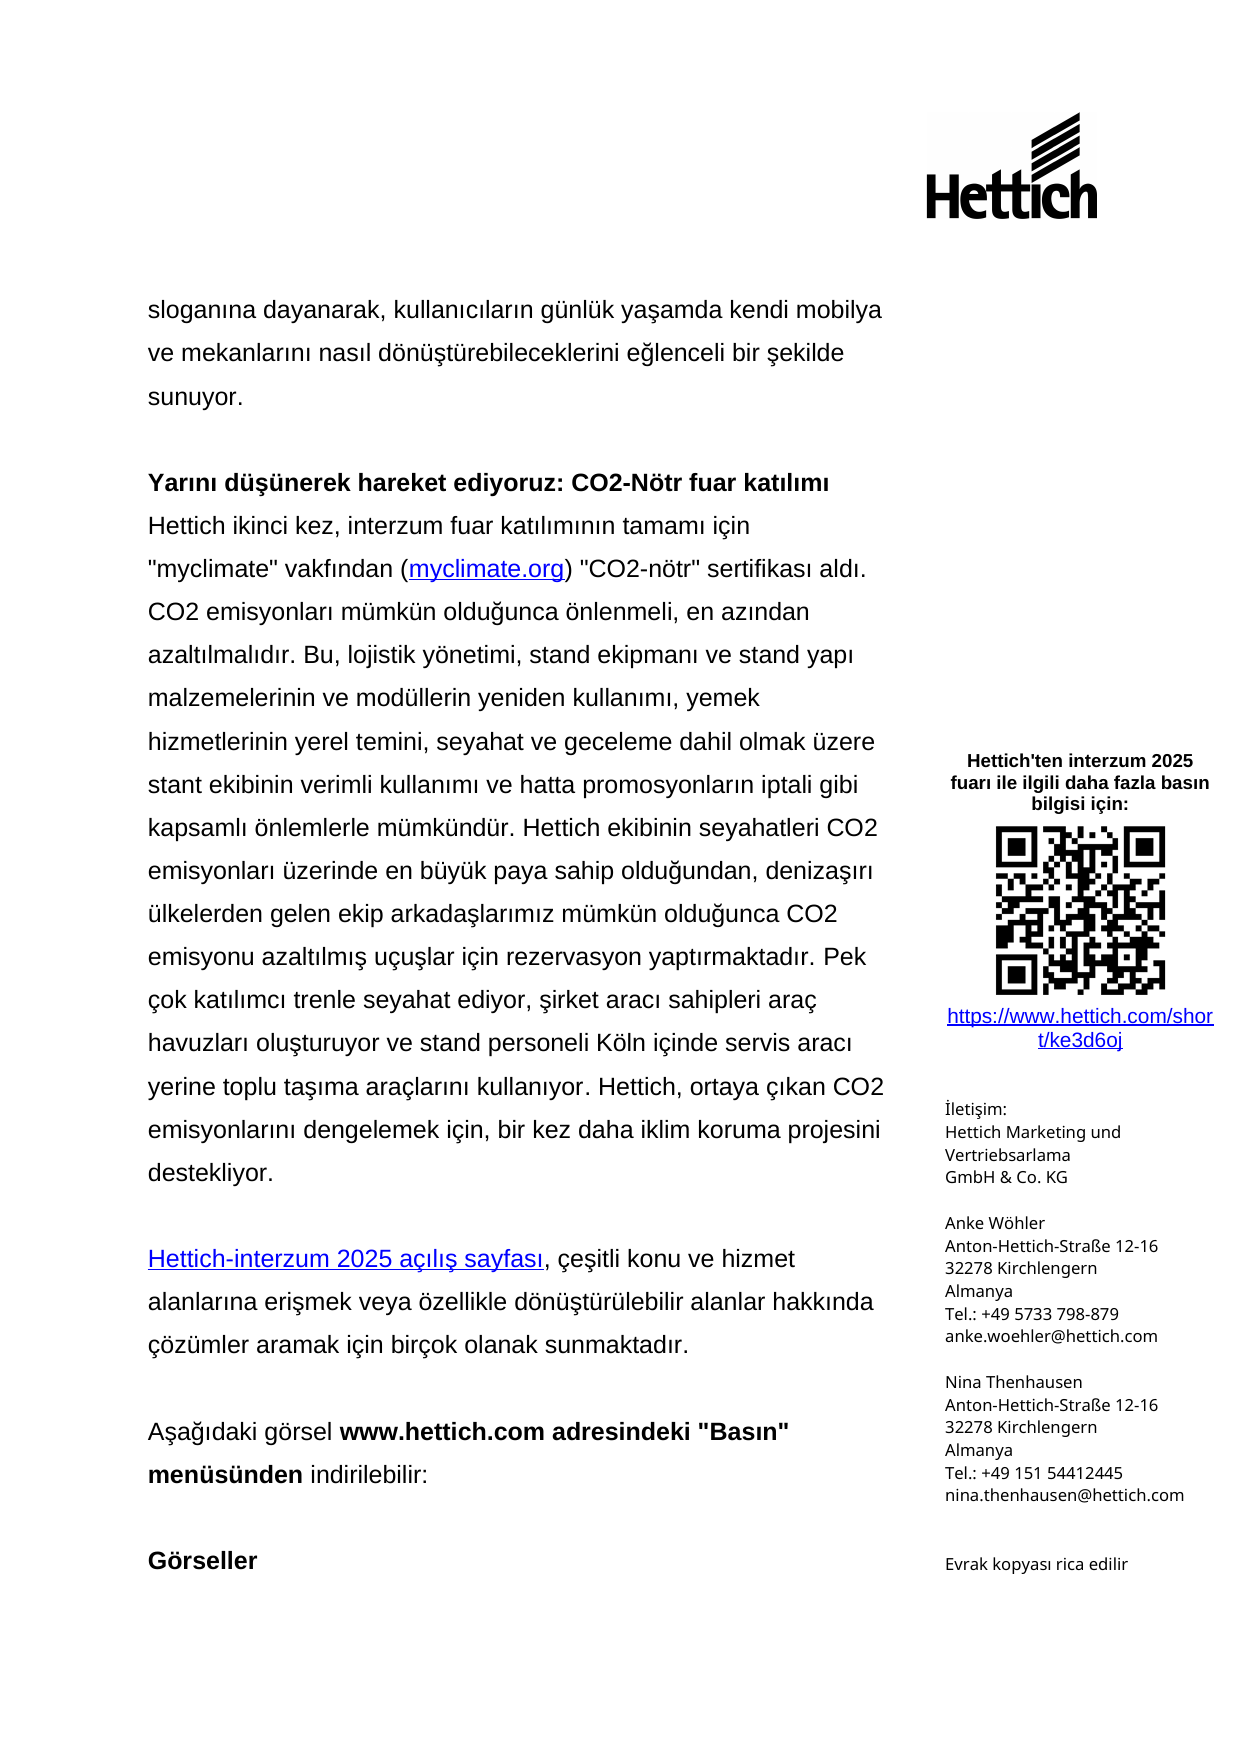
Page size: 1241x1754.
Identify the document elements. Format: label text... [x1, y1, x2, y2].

text Görseller [148, 1546, 886, 1575]
text Hettich ikinci kez, interzum fuar katılımının tamamı için "myclimate" vakfından (myclimate.org) "CO2-nötr" sertifikası aldı. CO2 emisyonları mümkün olduğunca önlenmeli, en azından azaltılmalıdır. Bu, lojistik yönetimi, stand ekipmanı ve stand yapı malzemelerinin ve modüllerin yeniden kullanımı, yemek hizmetlerinin yerel temini, seyahat ve geceleme dahil olmak üzere stant ekibinin verimli kullanımı ve hatta promosyonların iptali gibi kapsamlı önlemlerle mümkündür. Hettich ekibinin seyahatleri CO2 emisyonları üzerinde en büyük paya sahip olduğundan, denizaşırı ülkelerden gelen ekip arkadaşlarımız mümkün olduğunca CO2 emisyonu azaltılmış uçuşlar için rezervasyon yaptırmaktadır. Pek çok katılımcı trenle seyahat ediyor, şirket aracı sahipleri araç havuzları oluşturuyor ve stand personeli Köln içinde servis aracı yerine toplu taşıma araçlarını kullanıyor. Hettich, ortaya çıkan CO2 emisyonlarını dengelemek için, bir kez daha iklim koruma projesini destekliyor. [148, 511, 886, 1187]
text Hettich-interzum 2025 açılış sayfası, çeşitli konu ve hizmet alanlarına erişmek veya özellikle dönüştürülebilir alanlar hakkında çözümler aramak için birçok olanak sunmaktadır. [148, 1244, 886, 1359]
text Aşağıdaki görsel www.hettich.com adresindeki "Basın" menüsünden indirilebilir: [148, 1417, 886, 1488]
text Yarını düşünerek hareket ediyoruz: CO2-Nötr fuar katılımı [148, 468, 886, 497]
picture [926, 112, 1097, 219]
